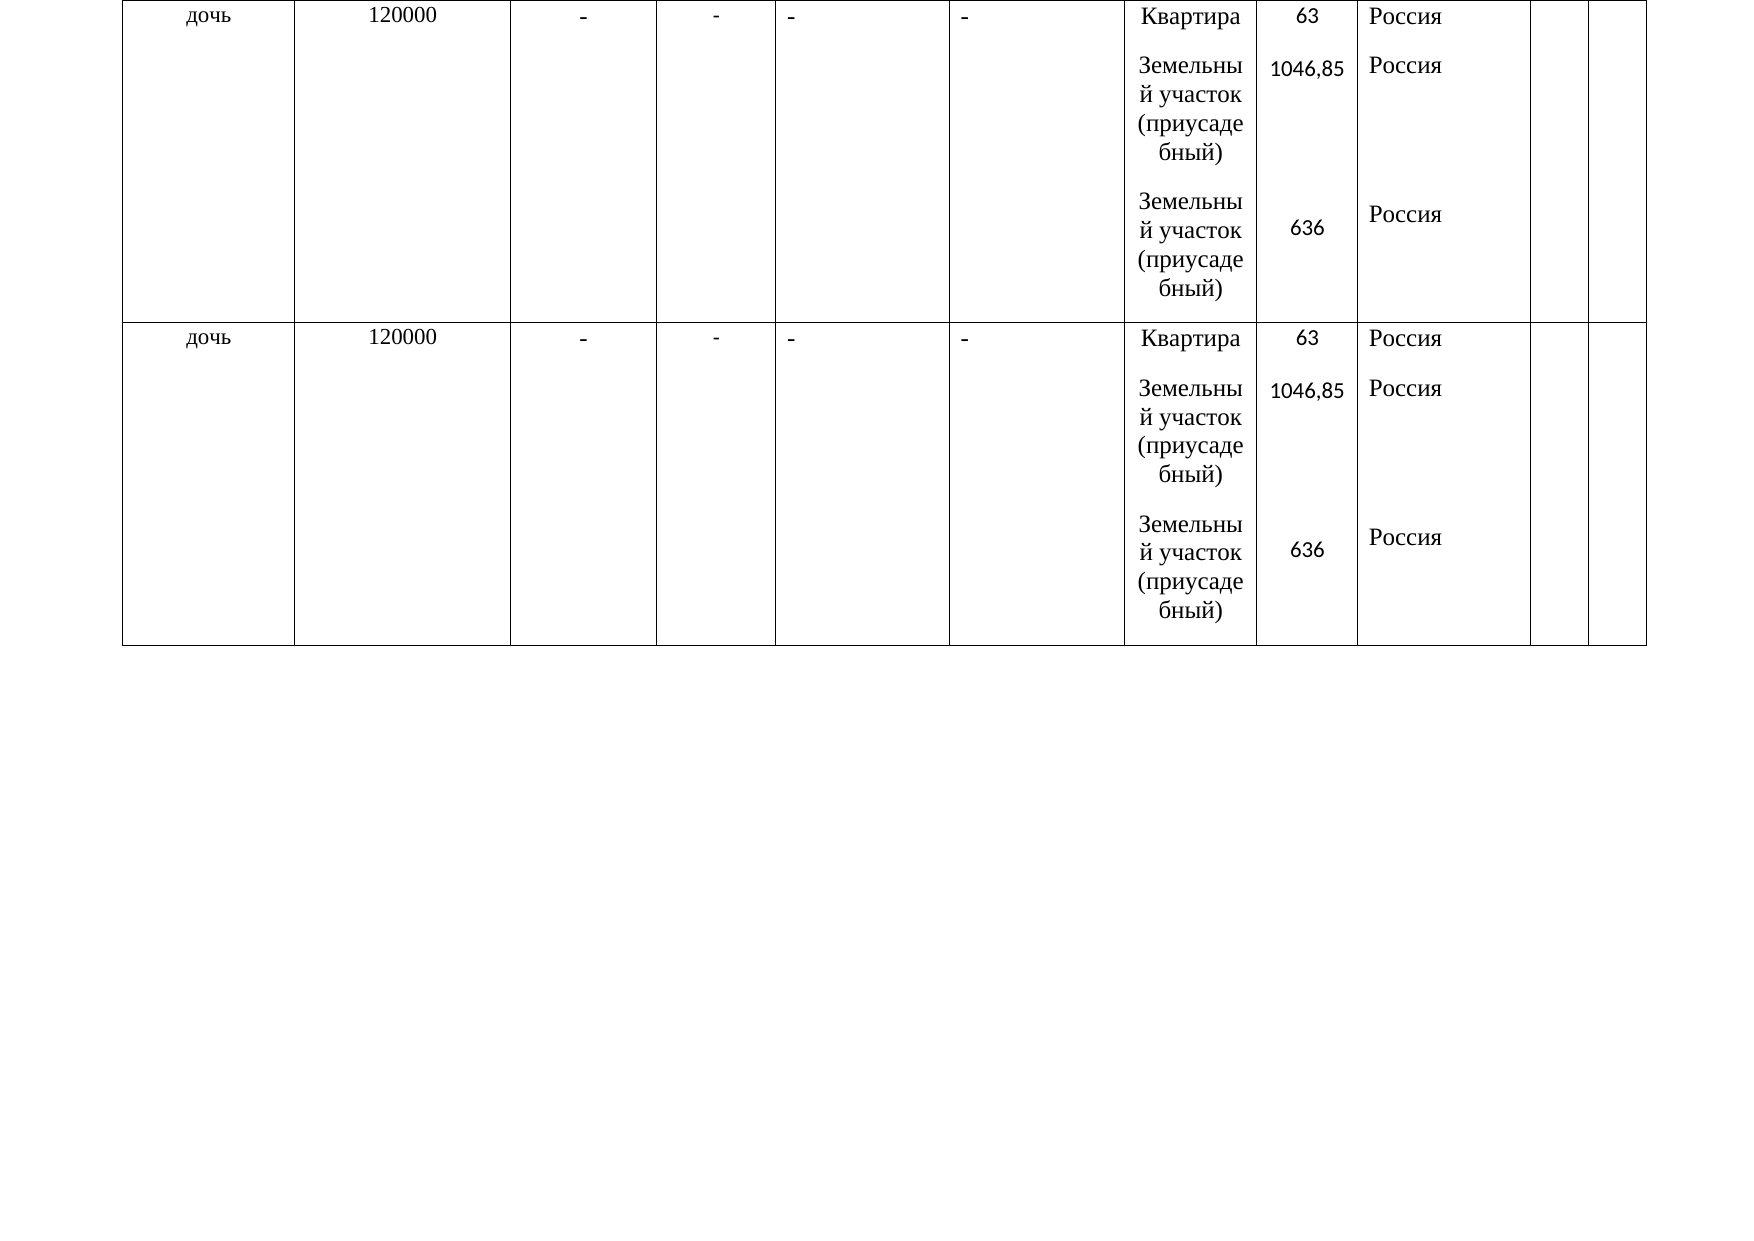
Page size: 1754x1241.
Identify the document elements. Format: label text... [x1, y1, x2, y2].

table_cell Россия Россия Россия [1358, 323, 1530, 644]
table_cell 63 1046,85 636 [1257, 1, 1357, 322]
table_cell - [776, 323, 949, 644]
table_cell - [511, 1, 656, 322]
table_cell - [511, 323, 656, 644]
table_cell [1125, 323, 1256, 644]
table_cell [1531, 1, 1588, 322]
table_cell - [657, 1, 775, 322]
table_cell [1358, 1, 1530, 322]
table_cell [1531, 323, 1588, 644]
table_cell - [950, 323, 1124, 644]
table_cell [1125, 1, 1256, 322]
table_cell - [950, 1, 1124, 322]
table_cell 63 1046,85 636 [1257, 323, 1357, 644]
table_cell 120000 [295, 323, 510, 644]
table_cell - [776, 1, 949, 322]
table_cell дочь [123, 323, 294, 644]
table_cell - [657, 323, 775, 644]
table_cell дочь [123, 1, 294, 322]
table_cell [1589, 1, 1646, 322]
table_cell 120000 [295, 1, 510, 322]
table_cell [1589, 323, 1646, 644]
